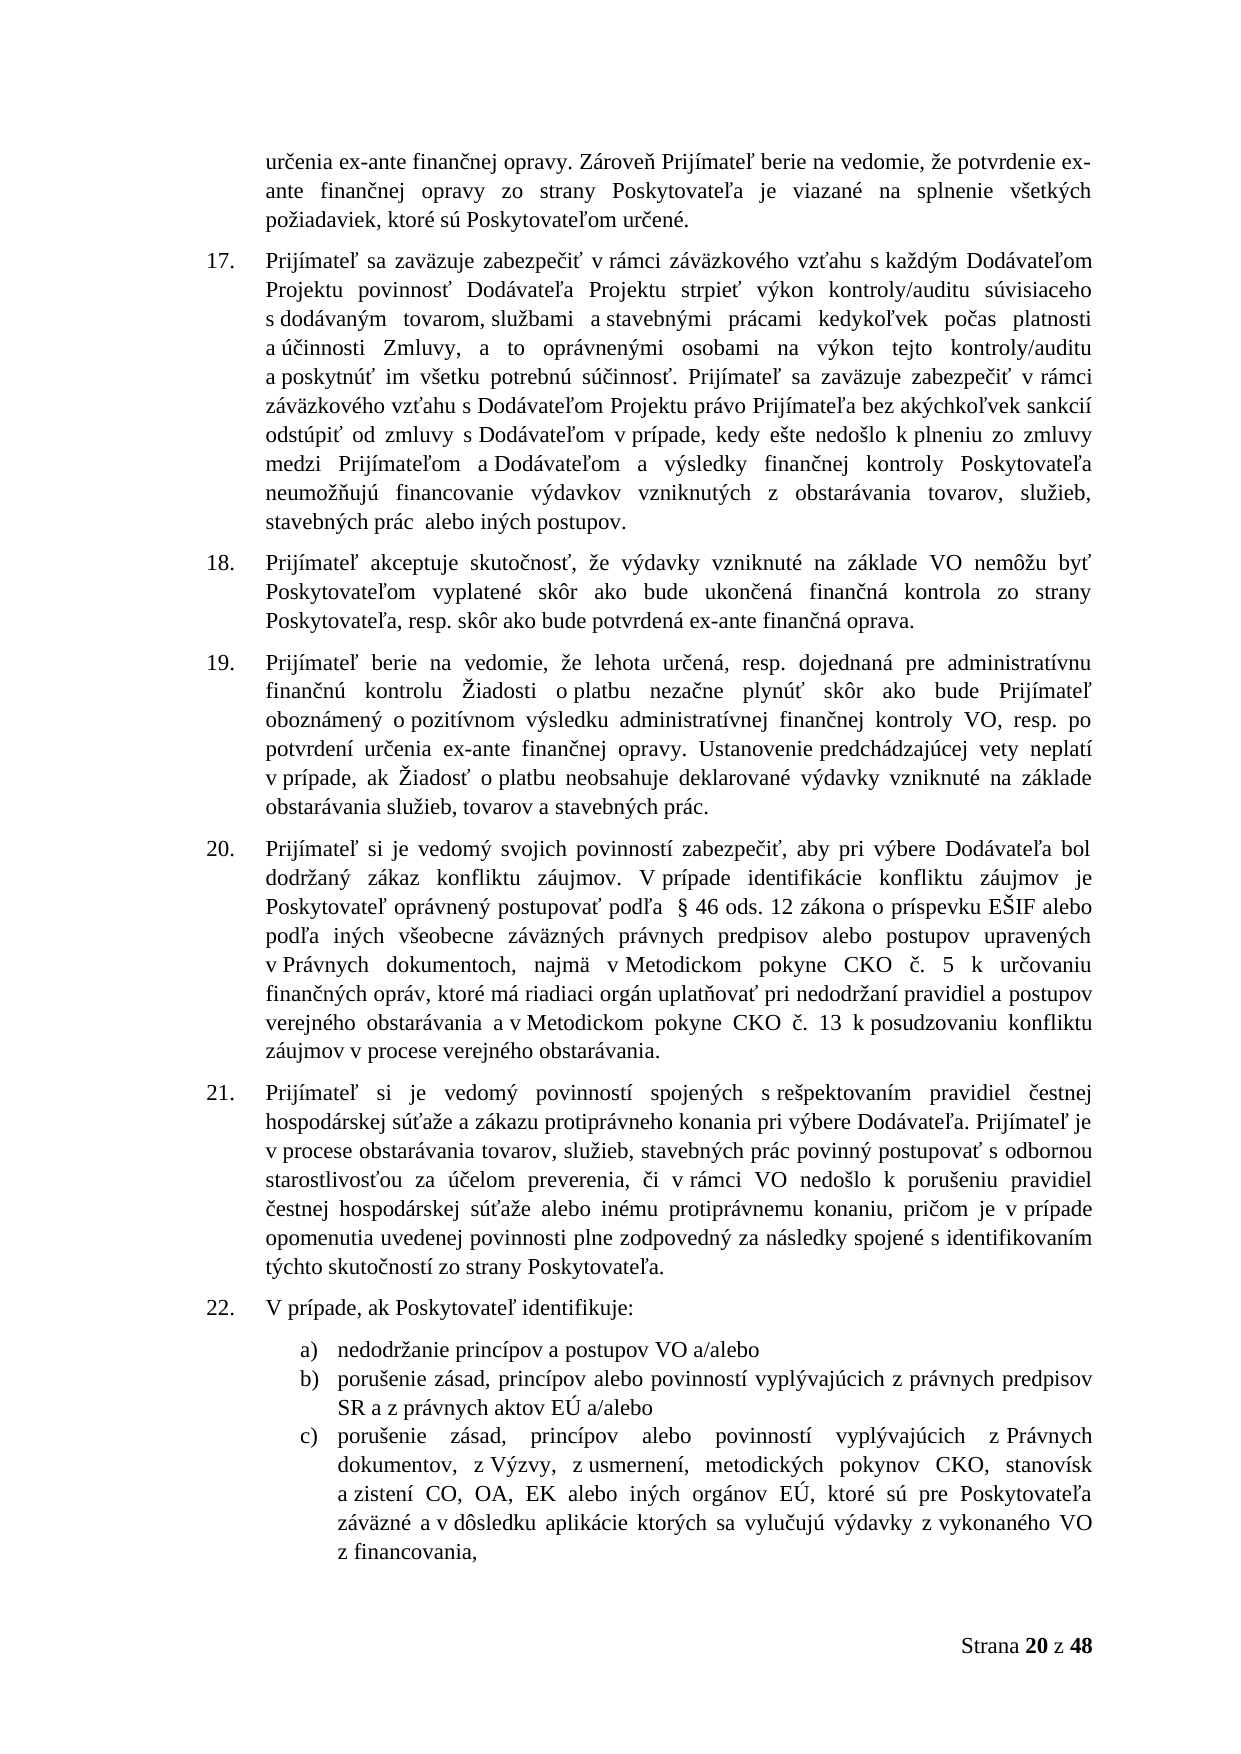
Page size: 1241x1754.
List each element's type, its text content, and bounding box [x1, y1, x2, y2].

list nedodržanie princípov a postupov VO a/alebo [300, 1336, 1092, 1362]
list Prijímateľ berie na vedomie, že lehota určená, resp. dojednaná pre administratívnu finančnú kontrolu Žiadosti o platbu nezačne plynúť skôr ako bude Prijímateľ oboznámený o pozitívnom výsledku administratívnej finančnej kontroly VO, resp. po potvrdení určenia ex-ante finančnej opravy. Ustanovenie predchádzajúcej vety neplatí v prípade, ak Žiadosť o platbu neobsahuje deklarované výdavky vzniknuté na základe obstarávania služieb, tovarov a stavebných prác. [206, 648, 1092, 820]
list Prijímateľ si je vedomý povinností spojených s rešpektovaním pravidiel čestnej hospodárskej súťaže a zákazu protiprávneho konania pri výbere Dodávateľa. Prijímateľ je v procese obstarávania tovarov, služieb, stavebných prác povinný postupovať s odbornou starostlivosťou za účelom preverenia, či v rámci VO nedošlo k porušeniu pravidiel čestnej hospodárskej súťaže alebo inému protiprávnemu konaniu, pričom je v prípade opomenutia uvedenej povinnosti plne zodpovedný za následky spojené s identifikovaním týchto skutočností zo strany Poskytovateľa. [206, 1079, 1092, 1279]
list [206, 148, 1092, 232]
list Prijímateľ si je vedomý svojich povinností zabezpečiť, aby pri výbere Dodávateľa bol dodržaný zákaz konfliktu záujmov. V prípade identifikácie konfliktu záujmov je Poskytovateľ oprávnený postupovať podľa § 46 ods. 12 zákona o príspevku EŠIF alebo podľa iných všeobecne záväzných právnych predpisov alebo postupov upravených v Právnych dokumentoch, najmä v Metodickom pokyne CKO č. 5 k určovaniu finančných opráv, ktoré má riadiaci orgán uplatňovať pri nedodržaní pravidiel a postupov verejného obstarávania a v Metodickom pokyne CKO č. 13 k posudzovaniu konfliktu záujmov v procese verejného obstarávania. [206, 835, 1092, 1064]
list Prijímateľ akceptuje skutočnosť, že výdavky vzniknuté na základe VO nemôžu byť Poskytovateľom vyplatené skôr ako bude ukončená finančná kontrola zo strany Poskytovateľa, resp. skôr ako bude potvrdená ex-ante finančná oprava. [206, 549, 1092, 633]
list porušenie zásad, princípov alebo povinností vyplývajúcich z právnych predpisov SR a z právnych aktov EÚ a/alebo [300, 1364, 1092, 1420]
list porušenie zásad, princípov alebo povinností vyplývajúcich z Právnych dokumentov, z Výzvy, z usmernení, metodických pokynov CKO, stanovísk a zistení CO, OA, EK alebo iných orgánov EÚ, ktoré sú pre Poskytovateľa záväzné a v dôsledku aplikácie ktorých sa vylučujú výdavky z vykonaného VO z financovania, [300, 1422, 1092, 1565]
list Prijímateľ sa zaväzuje zabezpečiť v rámci záväzkového vzťahu s každým Dodávateľom Projektu povinnosť Dodávateľa Projektu strpieť výkon kontroly/auditu súvisiaceho s dodávaným tovarom, službami a stavebnými prácami kedykoľvek počas platnosti a účinnosti Zmluvy, a to oprávnenými osobami na výkon tejto kontroly/auditu a poskytnúť im všetku potrebnú súčinnosť. Prijímateľ sa zaväzuje zabezpečiť v rámci záväzkového vzťahu s Dodávateľom Projektu právo Prijímateľa bez akýchkoľvek sankcií odstúpiť od zmluvy s Dodávateľom v prípade, kedy ešte nedošlo k plneniu zo zmluvy medzi Prijímateľom a Dodávateľom a výsledky finančnej kontroly Poskytovateľa neumožňujú financovanie výdavkov vzniknutých z obstarávania tovarov, služieb, stavebných prác alebo iných postupov. [206, 247, 1092, 534]
list V prípade, ak Poskytovateľ identifikuje: [206, 1294, 1092, 1321]
